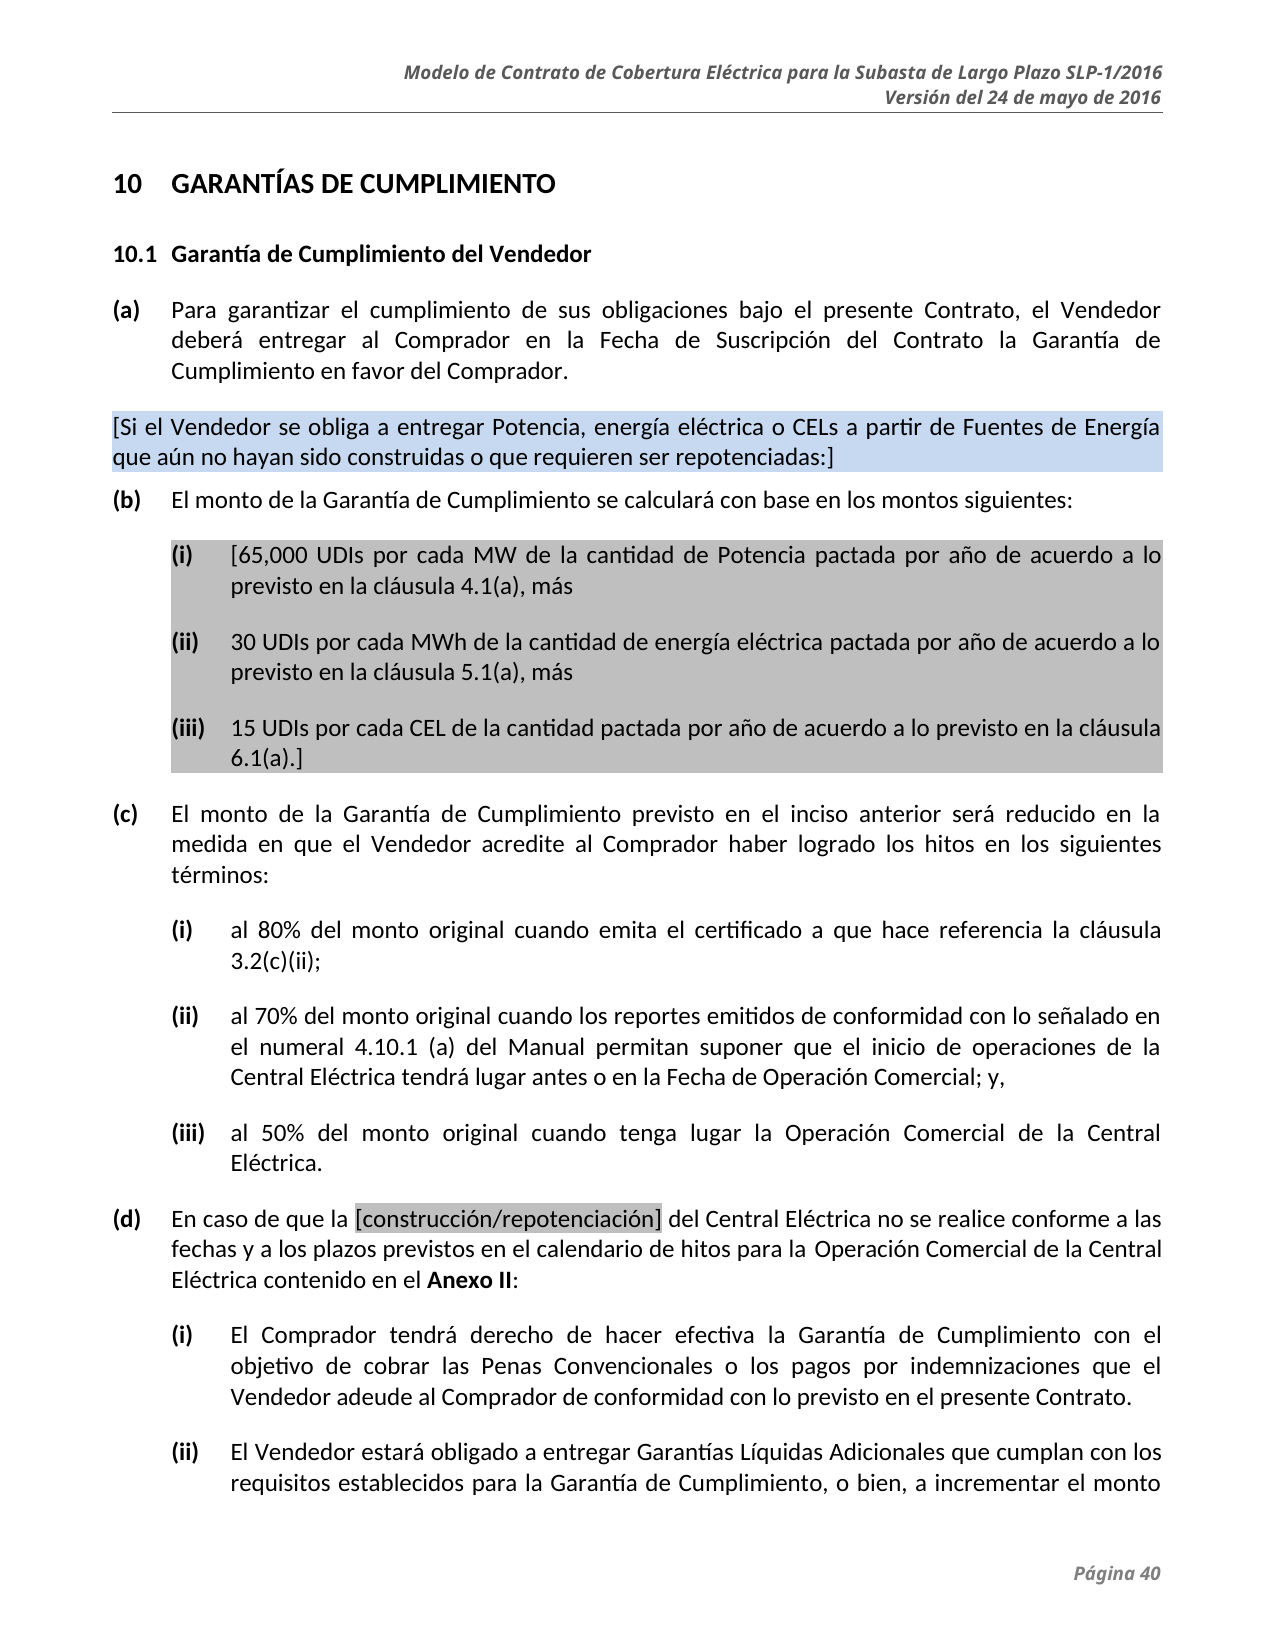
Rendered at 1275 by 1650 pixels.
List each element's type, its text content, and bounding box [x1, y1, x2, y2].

text al 70% del monto original cuando los reportes emitidos de conformidad con lo señalado en el numeral 4.10.1 (a) del Manual permitan suponer que el inicio de operaciones de la Central Eléctrica tendrá lugar antes o en la Fecha de Operación Comercial; y, [171, 1000, 1163, 1092]
text En caso de que la [construcción/repotenciación] del Central Eléctrica no se realice conforme a las fechas y a los plazos previstos en el calendario de hitos para la Operación Comercial de la Central Eléctrica contenido en el Anexo II: [112, 1203, 1163, 1294]
text 15 UDIs por cada CEL de la cantidad pactada por año de acuerdo a lo previsto en la cláusula 6.1(a).] [171, 712, 1163, 773]
text 30 UDIs por cada MWh de la cantidad de energía eléctrica pactada por año de acuerdo a lo previsto en la cláusula 5.1(a), más [171, 626, 1163, 687]
text El monto de la Garantía de Cumplimiento se calculará con base en los montos siguientes: [112, 484, 1163, 515]
text Para garantizar el cumplimiento de sus obligaciones bajo el presente Contrato, el Vendedor deberá entregar al Comprador en la Fecha de Suscripción del Contrato la Garantía de Cumplimiento en favor del Comprador. [112, 294, 1163, 386]
text [65,000 UDIs por cada MW de la cantidad de Potencia pactada por año de acuerdo a lo previsto en la cláusula 4.1(a), más [171, 540, 1163, 601]
text [Si el Vendedor se obliga a entregar Potencia, energía eléctrica o CELs a partir de Fuentes de Energía que aún no hayan sido construidas o que requieren ser repotenciadas:] [112, 411, 1163, 472]
text al 80% del monto original cuando emita el certificado a que hace referencia la cláusula 3.2(c)(ii); [171, 914, 1163, 975]
text El monto de la Garantía de Cumplimiento previsto en el inciso anterior será reducido en la medida en que el Vendedor acredite al Comprador haber logrado los hitos en los siguientes términos: [112, 798, 1163, 889]
text al 50% del monto original cuando tenga lugar la Operación Comercial de la Central Eléctrica. [171, 1117, 1163, 1178]
text El Comprador tendrá derecho de hacer efectiva la Garantía de Cumplimiento con el objetivo de cobrar las Penas Convencionales o los pagos por indemnizaciones que el Vendedor adeude al Comprador de conformidad con lo previsto en el presente Contrato. [171, 1319, 1163, 1411]
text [171, 1436, 1163, 1497]
text Garantía de Cumplimiento del Vendedor [112, 238, 1163, 269]
text Garantías de cumplimiento [112, 165, 1163, 201]
